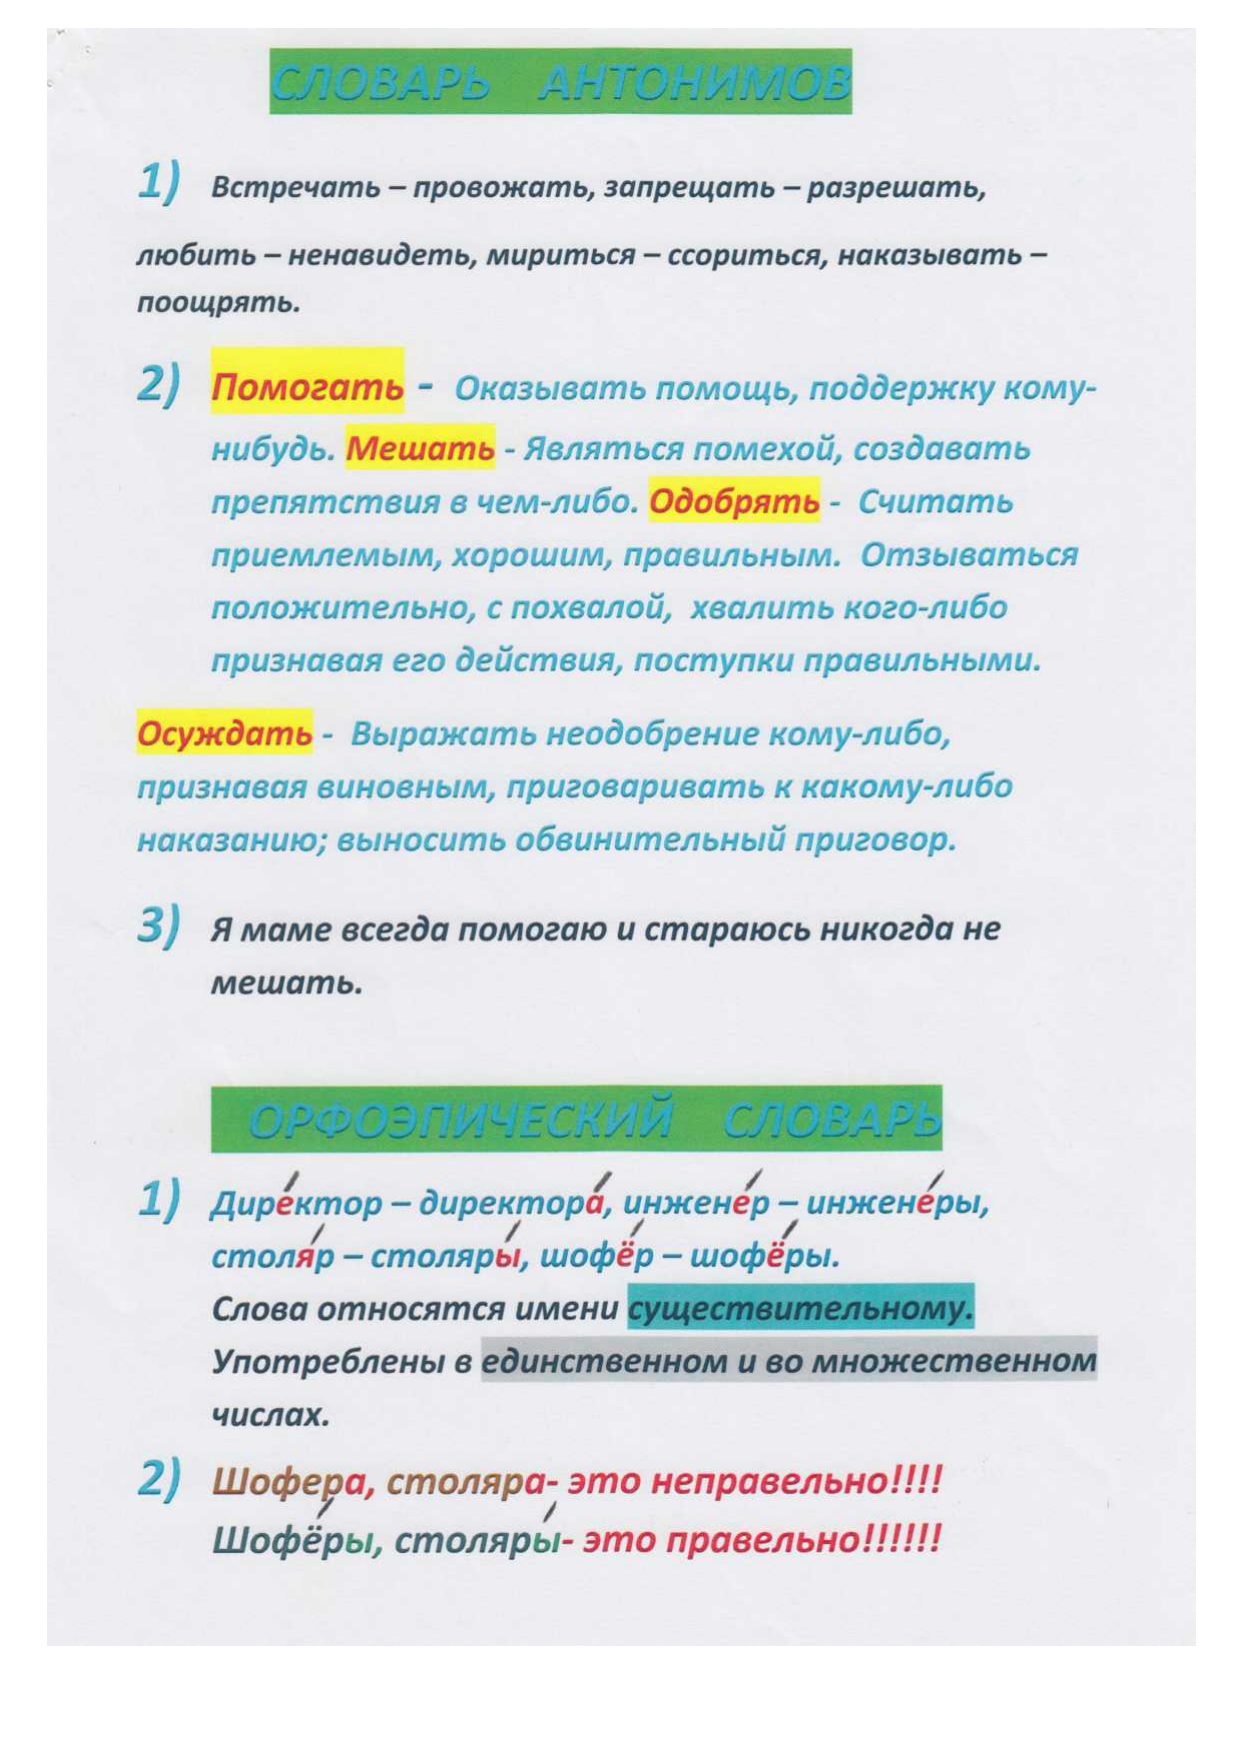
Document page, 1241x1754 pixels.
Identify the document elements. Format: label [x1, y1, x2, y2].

picture [47, 28, 1196, 1646]
